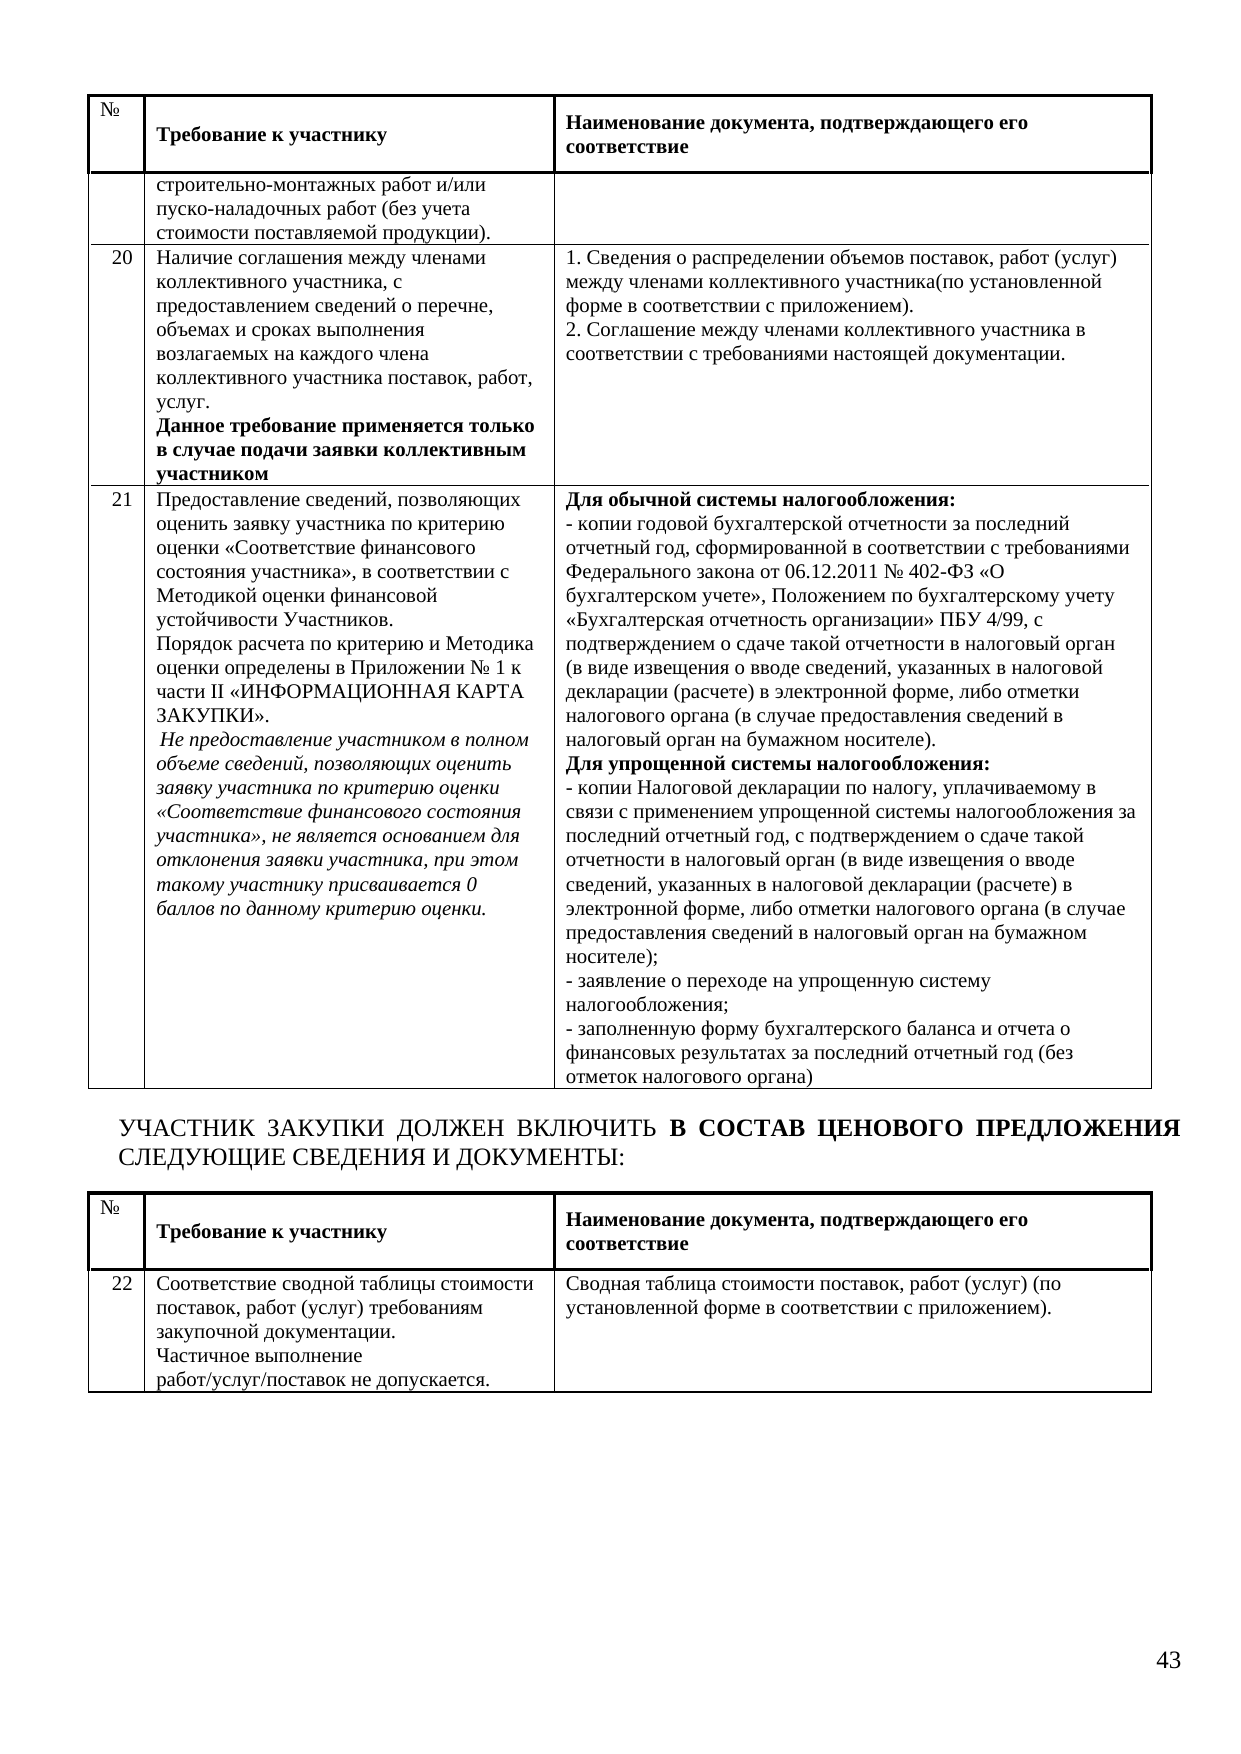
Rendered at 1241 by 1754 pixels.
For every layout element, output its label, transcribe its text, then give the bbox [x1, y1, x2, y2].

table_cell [145, 174, 554, 244]
table_cell [89, 244, 144, 485]
table_cell [89, 171, 144, 244]
table_header Наименование документа, подтверждающего его соответствие [556, 97, 1150, 171]
text Участник закупки должен включить в состав ценового предложения следующие сведения и документы: [118, 1113, 1181, 1171]
table_header № [90, 97, 143, 171]
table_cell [555, 171, 1151, 244]
table_cell Сводная таблица стоимости поставок, работ (услуг) (по установленной форме в соответствии с приложением). [555, 1268, 1151, 1391]
table_cell [89, 485, 144, 1088]
table_cell Предоставление сведений, позволяющих оценить заявку участника по критерию оценки «Соответствие финансового состояния участника», в соответствии с Методикой оценки финансовой устойчивости Участников. Порядок расчета по критерию и Методика оценки определены в Приложении № 1 к части II «ИНФОРМАЦИОННАЯ КАРТА ЗАКУПКИ». Не предоставление участником в полном объеме сведений, позволяющих оценить заявку участника по критерию оценки «Соответствие финансового состояния участника», не является основанием для отклонения заявки участника, при этом такому участнику присваивается 0 баллов по данному критерию оценки. [145, 486, 554, 1088]
table_cell Соответствие сводной таблицы стоимости поставок, работ (услуг) требованиям закупочной документации. Частичное выполнение работ/услуг/поставок не допускается. [145, 1271, 554, 1391]
table_header Наименование документа, подтверждающего его соответствие [556, 1195, 1150, 1268]
table_header Требование к участнику [146, 97, 553, 171]
table_header № [90, 1195, 143, 1268]
table_cell [89, 1268, 144, 1391]
table_cell Наличие соглашения между членами коллективного участника, с предоставлением сведений о перечне, объемах и сроках выполнения возлагаемых на каждого члена коллективного участника поставок, работ, услуг. Данное требование применяется только в случае подачи заявки коллективным участником [145, 245, 554, 485]
table_cell 1. Сведения о распределении объемов поставок, работ (услуг) между членами коллективного участника(по установленной форме в соответствии с приложением). 2. Соглашение между членами коллективного участника в соответствии с требованиями настоящей документации. [555, 244, 1151, 485]
table_cell Для обычной системы налогообложения: - копии годовой бухгалтерской отчетности за последний отчетный год, сформированной в соответствии с требованиями Федерального закона от 06.12.2011 № 402-ФЗ «О бухгалтерском учете», Положением по бухгалтерскому учету «Бухгалтерская отчетность организации» ПБУ 4/99, с подтверждением о сдаче такой отчетности в налоговый орган (в виде извещения о вводе сведений, указанных в налоговой декларации (расчете) в электронной форме, либо отметки налогового органа (в случае предоставления сведений в налоговый орган на бумажном носителе). Для упрощенной системы налогообложения: - копии Налоговой декларации по налогу, уплачиваемому в связи с применением упрощенной системы налогообложения за последний отчетный год, с подтверждением о сдаче такой отчетности в налоговый орган (в виде извещения о вводе сведений, указанных в налоговой декларации (расчете) в электронной форме, либо отметки налогового органа (в случае предоставления сведений в налоговый орган на бумажном носителе); - заявление о переходе на упрощенную систему налогообложения; - заполненную форму бухгалтерского баланса и отчета о финансовых результатах за последний отчетный год (без отметок налогового органа) [555, 485, 1151, 1088]
table_header Требование к участнику [146, 1195, 553, 1268]
